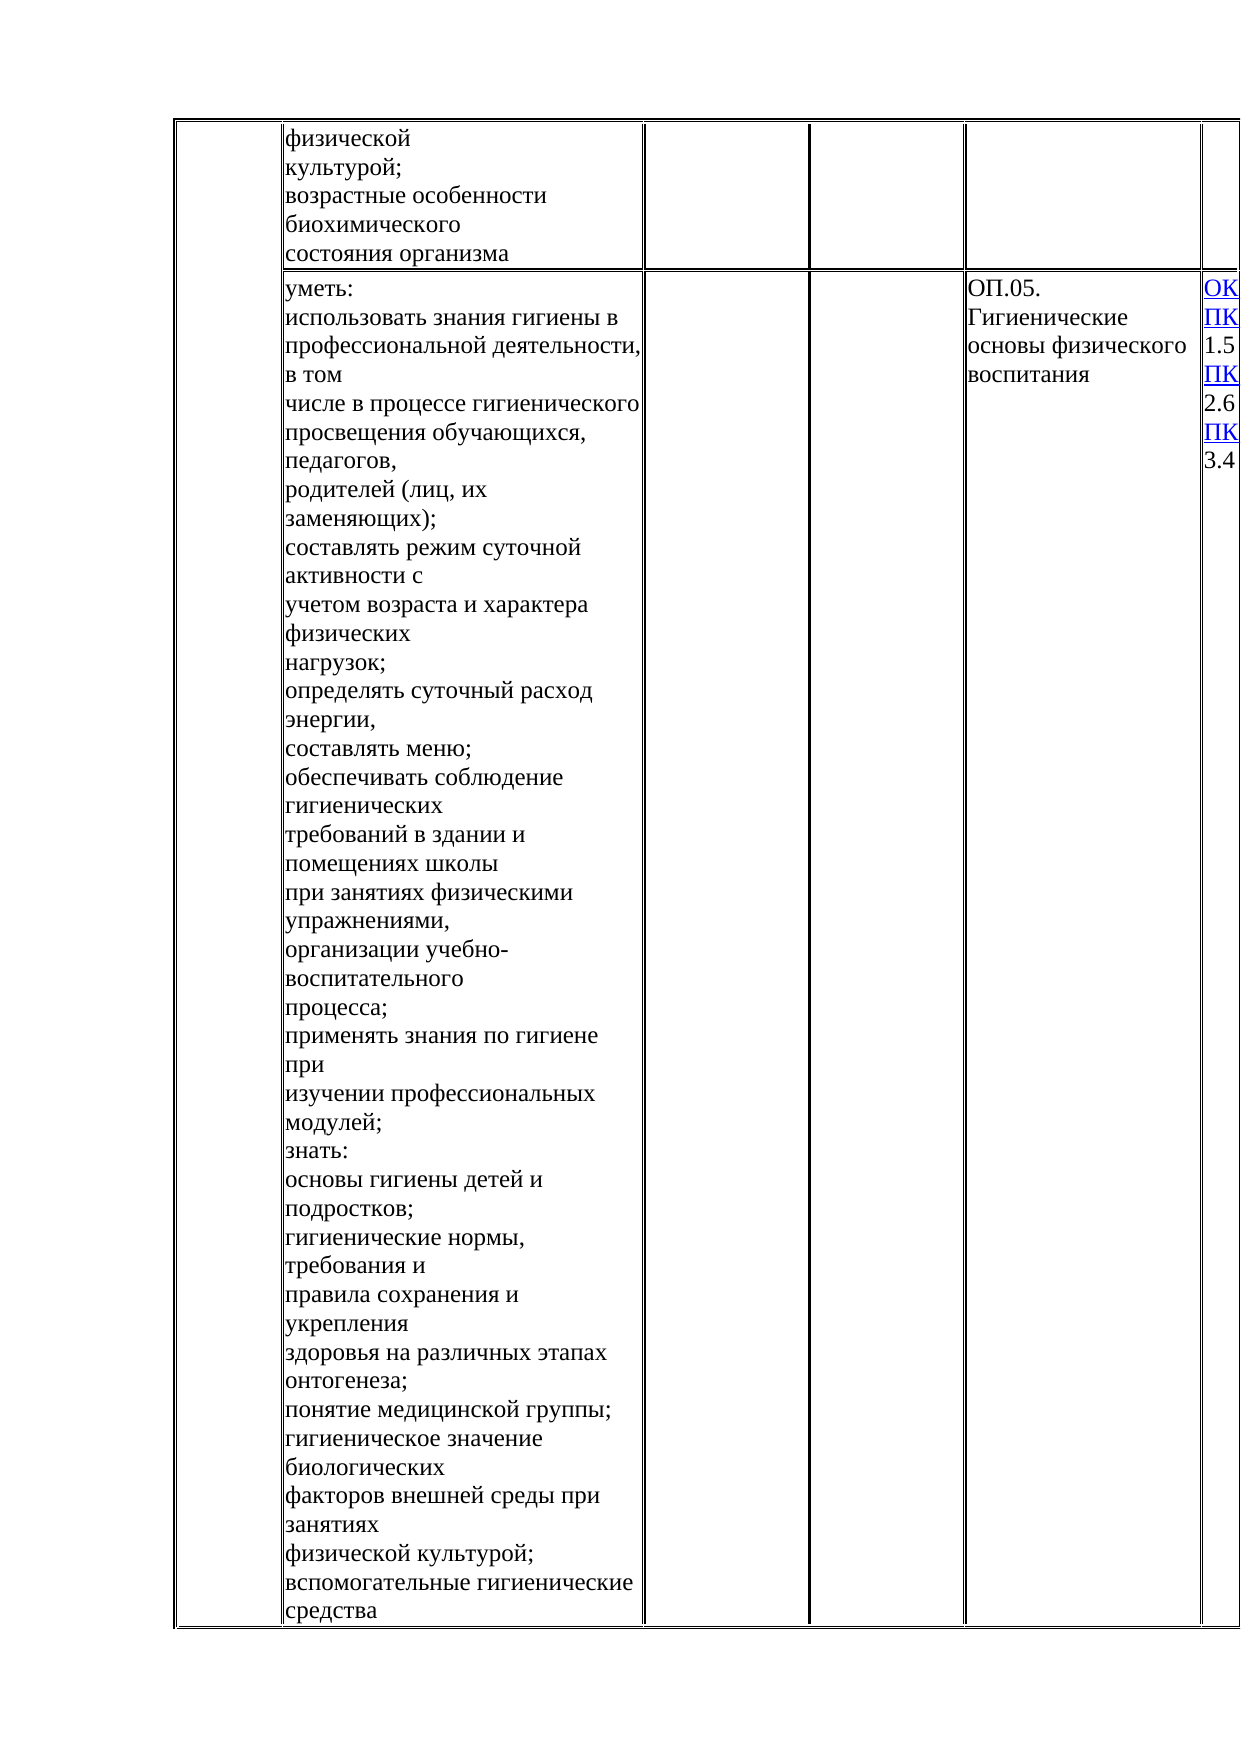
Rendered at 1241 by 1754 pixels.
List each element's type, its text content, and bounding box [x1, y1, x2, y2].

table_cell [809, 268, 965, 1626]
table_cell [283, 120, 644, 268]
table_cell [283, 268, 644, 1626]
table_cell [965, 272, 1201, 1626]
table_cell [1201, 272, 1239, 1626]
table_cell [1201, 122, 1239, 268]
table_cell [965, 122, 1201, 268]
table_cell [644, 272, 809, 1626]
table_cell [809, 120, 965, 268]
table_cell [644, 122, 809, 268]
